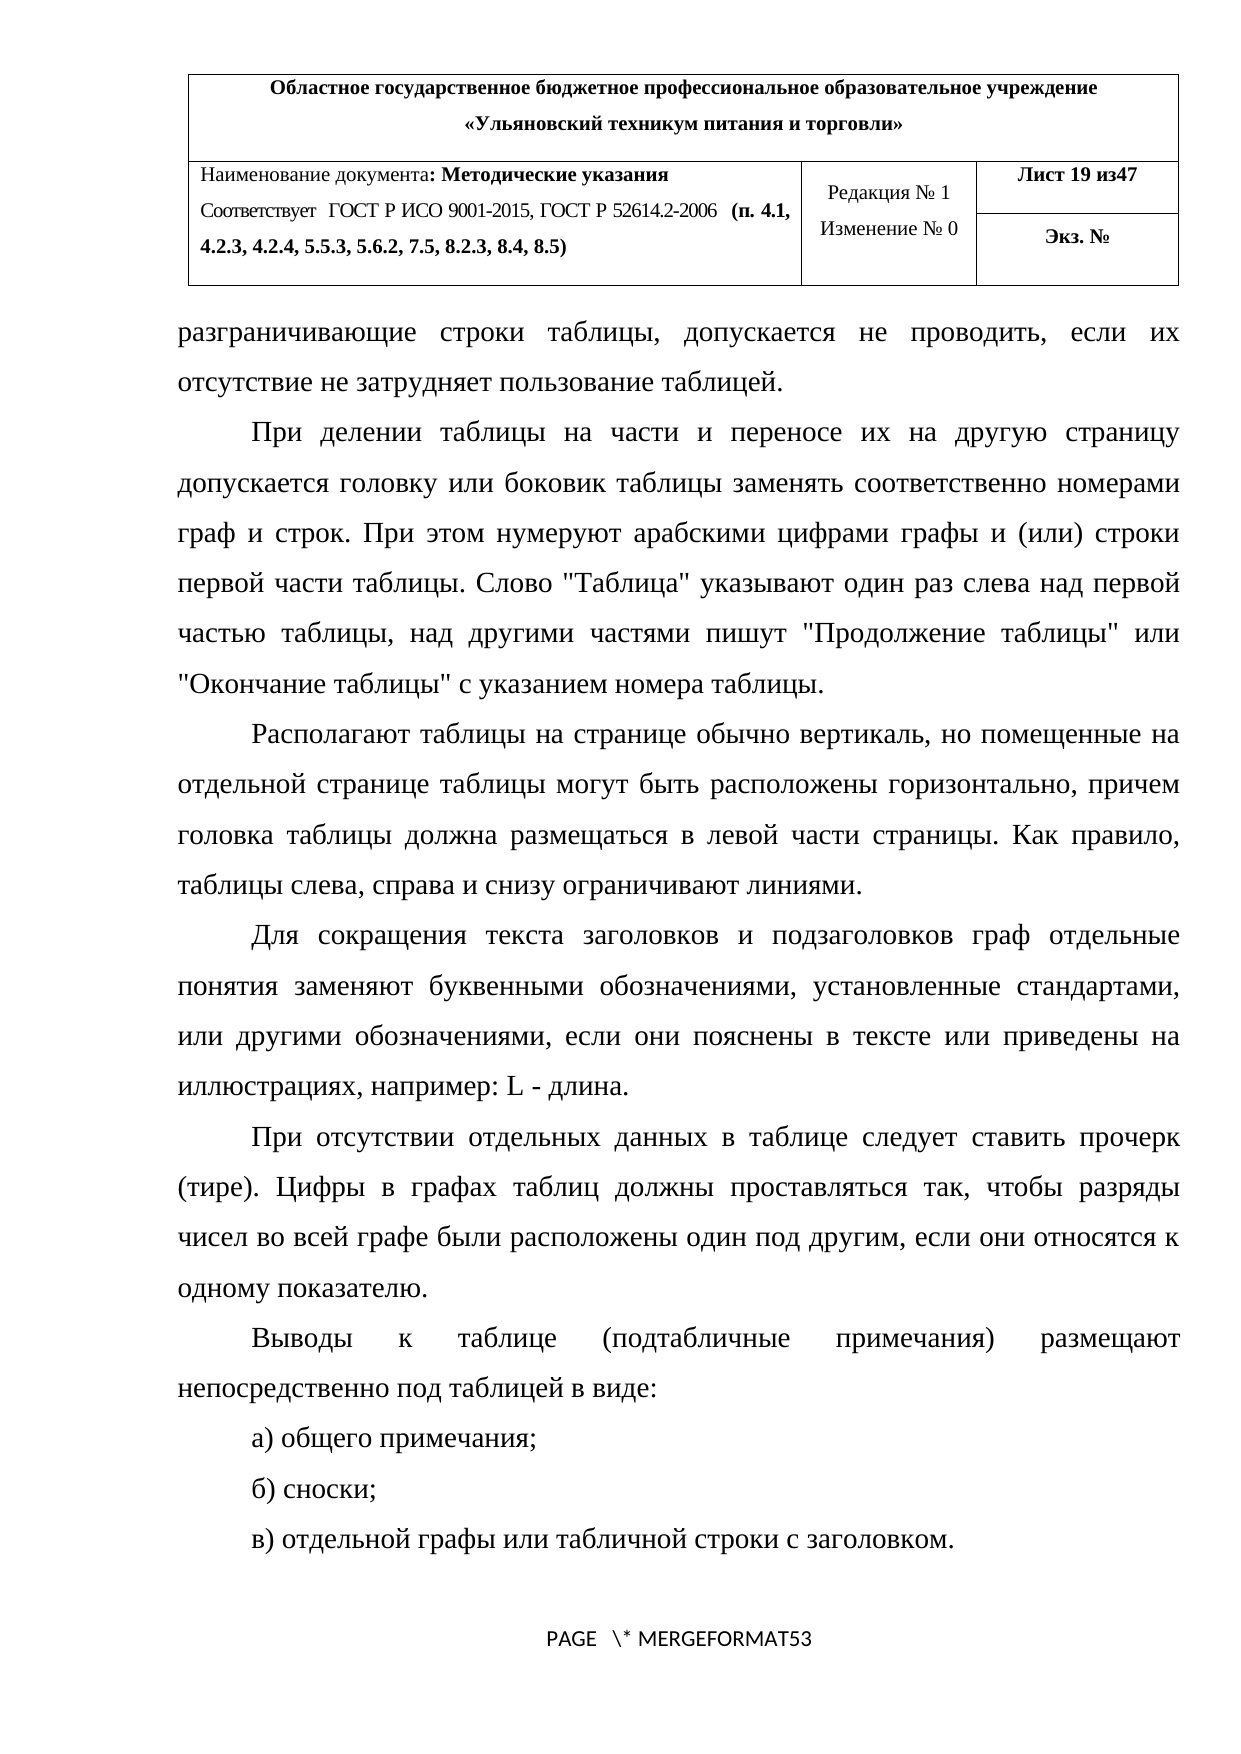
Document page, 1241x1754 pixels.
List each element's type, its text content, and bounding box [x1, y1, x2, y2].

text При отсутствии отдельных данных в таблице следует ставить прочерк (тире). Цифры в графах таблиц должны проставляться так, чтобы разряды чисел во всей графе были расположены один под другим, если они относятся к одному показателю. [177, 1119, 1181, 1303]
text б) сноски; [177, 1471, 1181, 1504]
text а) общего примечания; [177, 1421, 1181, 1454]
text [177, 314, 1181, 398]
text При делении таблицы на части и переносе их на другую страницу допускается головку или боковик таблицы заменять соответственно номерами граф и строк. При этом нумеруют арабскими цифрами графы и (или) строки первой части таблицы. Слово "Таблица" указывают один раз слева над первой частью таблицы, над другими частями пишут "Продолжение таблицы" или "Окончание таблицы" с указанием номера таблицы. [177, 414, 1181, 699]
text Располагают таблицы на странице обычно вертикаль, но помещенные на отдельной странице таблицы могут быть расположены горизонтально, причем головка таблицы должна размещаться в левой части страницы. Как правило, таблицы слева, справа и снизу ограничивают линиями. [177, 716, 1181, 901]
text Для сокращения текста заголовков и подзаголовков граф отдельные понятия заменяют буквенными обозначениями, установленные стандартами, или другими обозначениями, если они пояснены в тексте или приведены на иллюстрациях, например: L - длина. [177, 917, 1181, 1102]
text в) отдельной графы или табличной строки с заголовком. [177, 1521, 1181, 1555]
text Выводы к таблице (подтабличные примечания) размещают непосредственно под таблицей в виде: [177, 1320, 1181, 1404]
